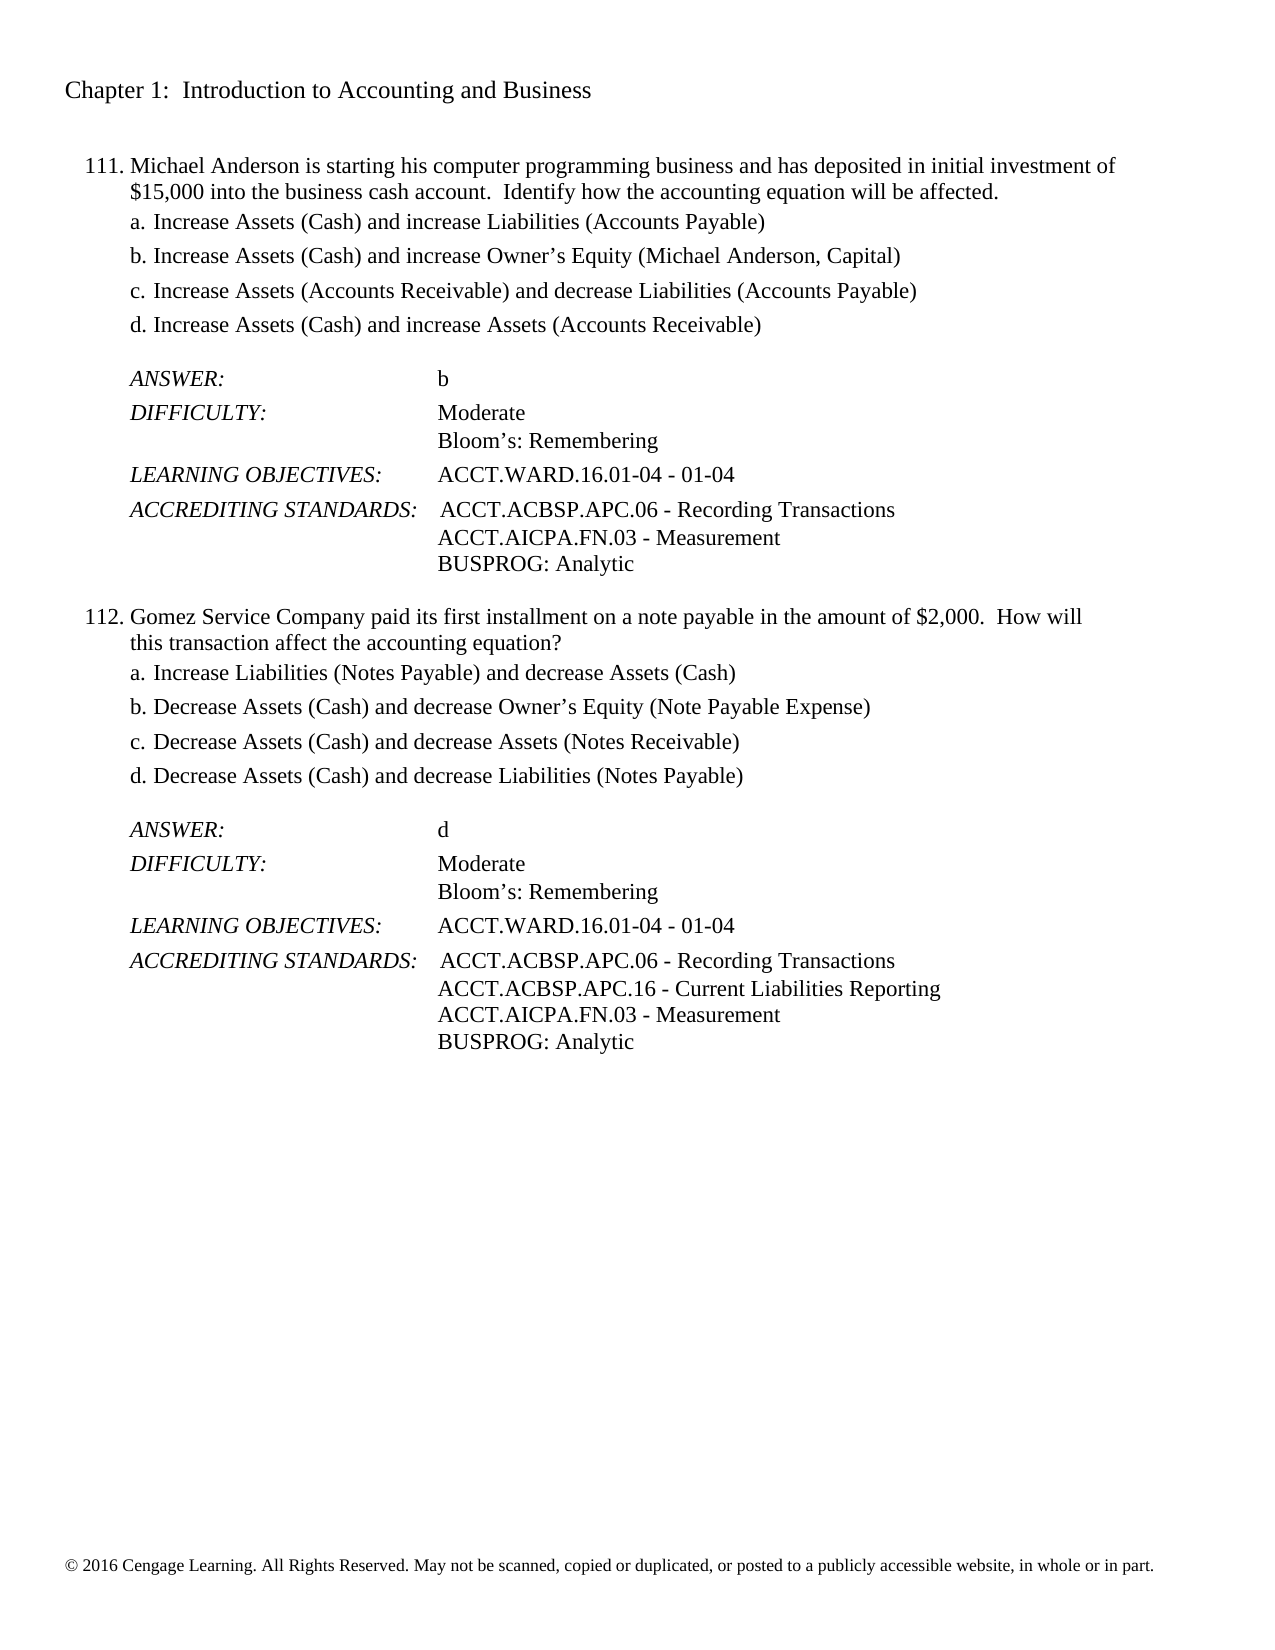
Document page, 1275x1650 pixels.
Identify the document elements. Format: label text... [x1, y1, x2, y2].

list Michael Anderson is starting his computer programming business and has deposited in initial investment of $15,000 into the business cash account. Identify how the accounting equation will be affected. [84, 152, 1172, 205]
list Increase Liabilities (Notes Payable) and decrease Assets (Cash) [130, 659, 1210, 685]
list Gomez Service Company paid its first installment on a note payable in the amount of $2,000. How will this transaction affect the accounting equation? [84, 603, 1102, 656]
text DIFFICULTY: Moderate [130, 399, 1210, 425]
text ACCT.ACBSP.APC.16 - Current Liabilities Reporting ACCT.AICPA.FN.03 - Measurement [437, 975, 1107, 1028]
list Increase Assets (Cash) and increase Owner’s Equity (Michael Anderson, Capital) [130, 242, 1210, 269]
list Decrease Assets (Cash) and decrease Assets (Notes Receivable) [130, 728, 1210, 754]
list Decrease Assets (Cash) and decrease Owner’s Equity (Note Payable Expense) [130, 693, 1210, 720]
text Bloom’s: Remembering [437, 878, 1210, 904]
list Increase Assets (Accounts Receivable) and decrease Liabilities (Accounts Payable) [130, 277, 1210, 303]
text DIFFICULTY: Moderate [130, 850, 1210, 876]
text ACCREDITING STANDARDS: ACCT.ACBSP.APC.06 - Recording Transactions [130, 947, 1210, 973]
text BUSPROG: Analytic [437, 1028, 1210, 1054]
list Decrease Assets (Cash) and decrease Liabilities (Notes Payable) [130, 762, 1210, 788]
text ACCREDITING STANDARDS: ACCT.ACBSP.APC.06 - Recording Transactions [130, 496, 1210, 522]
text LEARNING OBJECTIVES: ACCT.WARD.16.01-04 - 01-04 [130, 462, 1210, 488]
list Increase Assets (Cash) and increase Assets (Accounts Receivable) [130, 311, 1210, 337]
text ANSWER: d [130, 816, 1210, 842]
text ANSWER: b [130, 365, 1210, 391]
text ACCT.AICPA.FN.03 - Measurement BUSPROG: Analytic [437, 524, 894, 577]
list Increase Assets (Cash) and increase Liabilities (Accounts Payable) [130, 208, 1210, 234]
text LEARNING OBJECTIVES: ACCT.WARD.16.01-04 - 01-04 [130, 913, 1210, 939]
text Bloom’s: Remembering [437, 427, 1210, 453]
